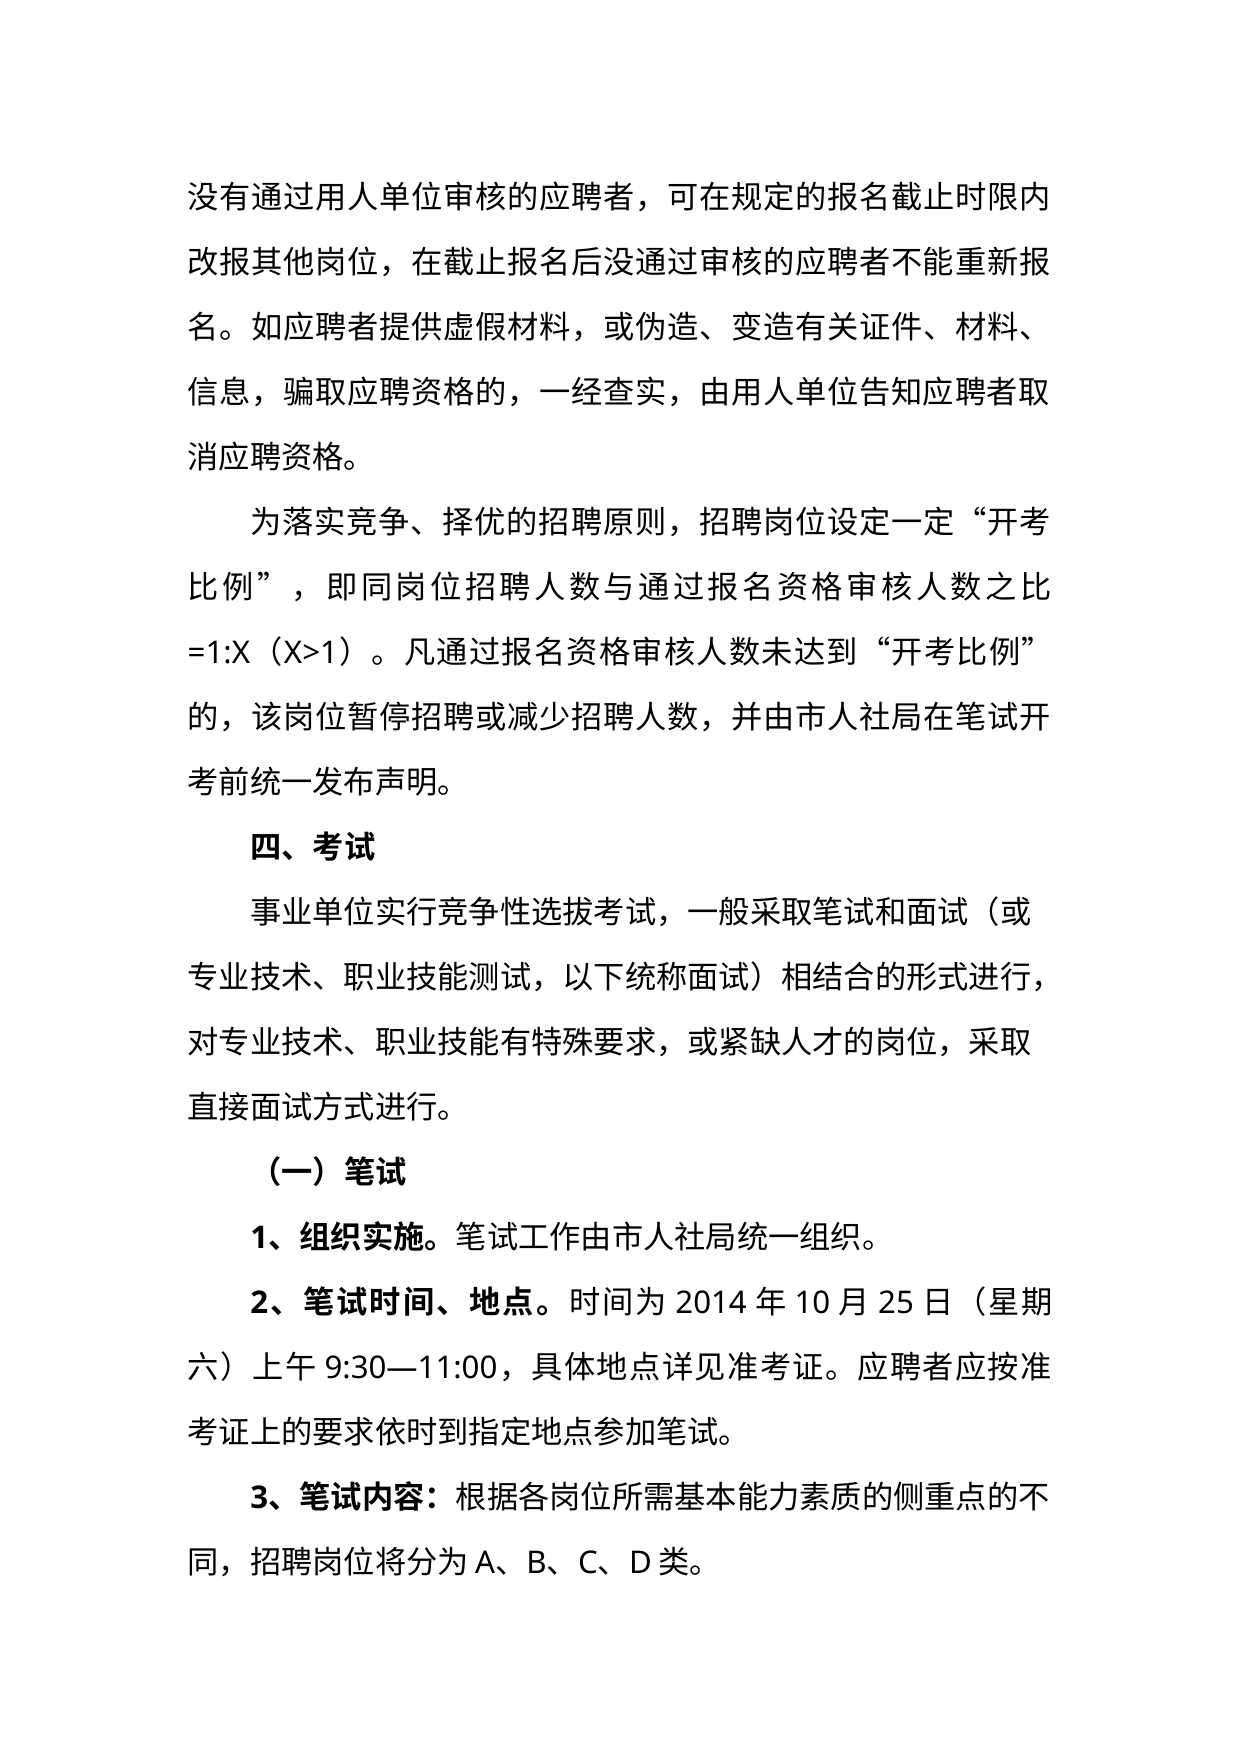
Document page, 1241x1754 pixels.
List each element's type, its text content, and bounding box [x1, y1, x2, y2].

text 事业单位实行竞争性选拔考试，一般采取笔试和面试（或专业技术、职业技能测试，以下统称面试）相结合的形式进行，对专业技术、职业技能有特殊要求，或紧缺人才的岗位，采取直接面试方式进行。 [187, 877, 1053, 1137]
text 3、笔试内容：根据各岗位所需基本能力素质的侧重点的不同，招聘岗位将分为A、B、C、D类。 [187, 1462, 1053, 1592]
text 2、笔试时间、地点。时间为2014年10月25日（星期六）上午9:30—11:00，具体地点详见准考证。应聘者应按准考证上的要求依时到指定地点参加笔试。 [187, 1267, 1053, 1462]
text 四、考试 [187, 812, 1053, 877]
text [187, 162, 1053, 487]
text （一）笔试 [187, 1137, 1053, 1202]
text 1、组织实施。笔试工作由市人社局统一组织。 [187, 1202, 1053, 1267]
text 为落实竞争、择优的招聘原则，招聘岗位设定一定“开考比例”，即同岗位招聘人数与通过报名资格审核人数之比=1:X（X>1）。凡通过报名资格审核人数未达到“开考比例”的，该岗位暂停招聘或减少招聘人数，并由市人社局在笔试开考前统一发布声明。 [187, 487, 1053, 812]
